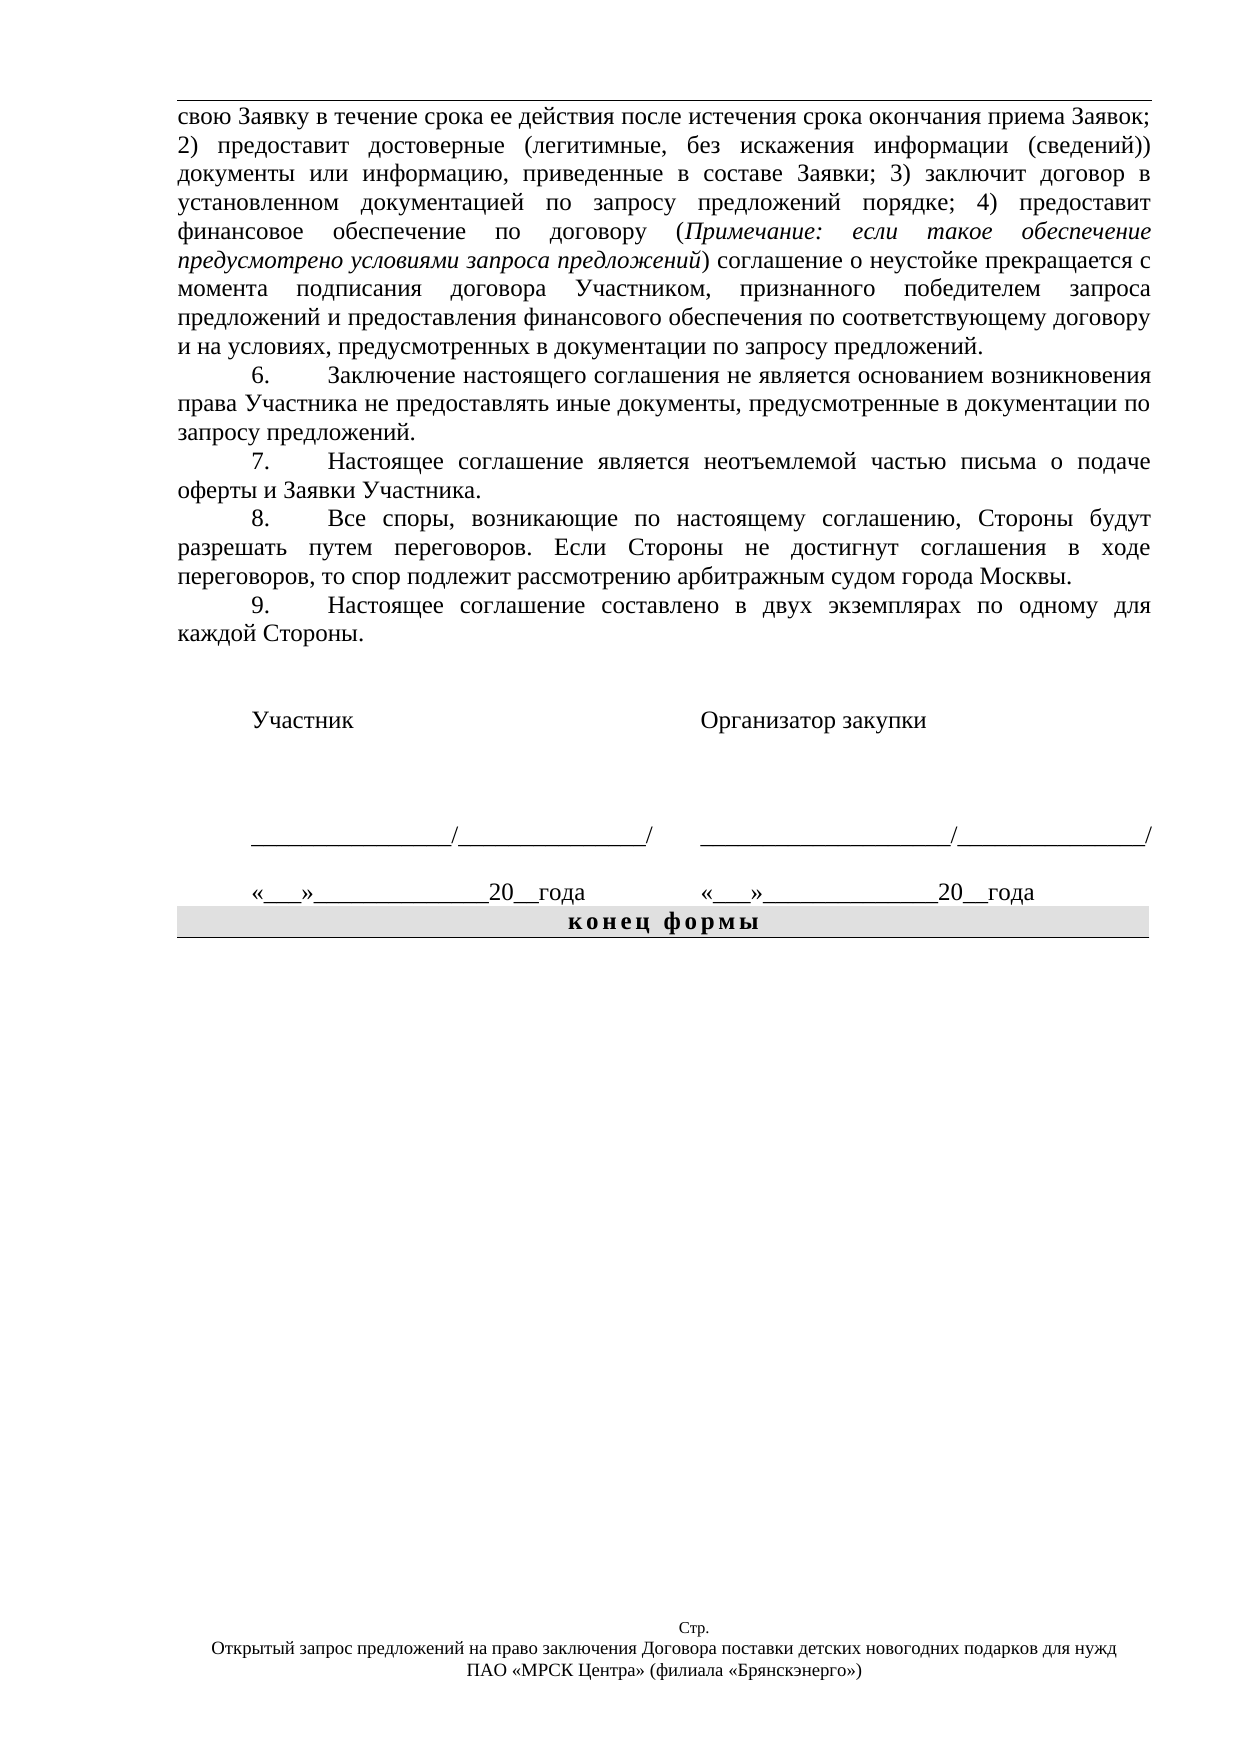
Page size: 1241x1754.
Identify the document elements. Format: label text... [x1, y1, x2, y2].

list Все споры, возникающие по настоящему соглашению, Стороны будут разрешать путем переговоров. Если Стороны не достигнут соглашения в ходе переговоров, то спор подлежит рассмотрению арбитражным судом города Москвы. [177, 503, 1152, 590]
list Настоящее соглашение является неотъемлемой частью письма о подаче оферты и Заявки Участника. [177, 446, 1152, 503]
table_cell ____________________/_______________/ «___»______________20__года [689, 734, 1163, 906]
list Заключение настоящего соглашения не является основанием возникновения права Участника не предоставлять иные документы, предусмотренные в документации по запросу предложений. [177, 360, 1152, 446]
table_cell ________________/_______________/ «___»______________20__года [240, 734, 689, 906]
list Настоящее соглашение составлено в двух экземплярах по одному для каждой Стороны. [177, 590, 1152, 647]
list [177, 101, 1152, 360]
text конец формы [177, 906, 1149, 937]
table_header Участник [240, 705, 689, 733]
table_header Организатор закупки [689, 705, 1163, 733]
